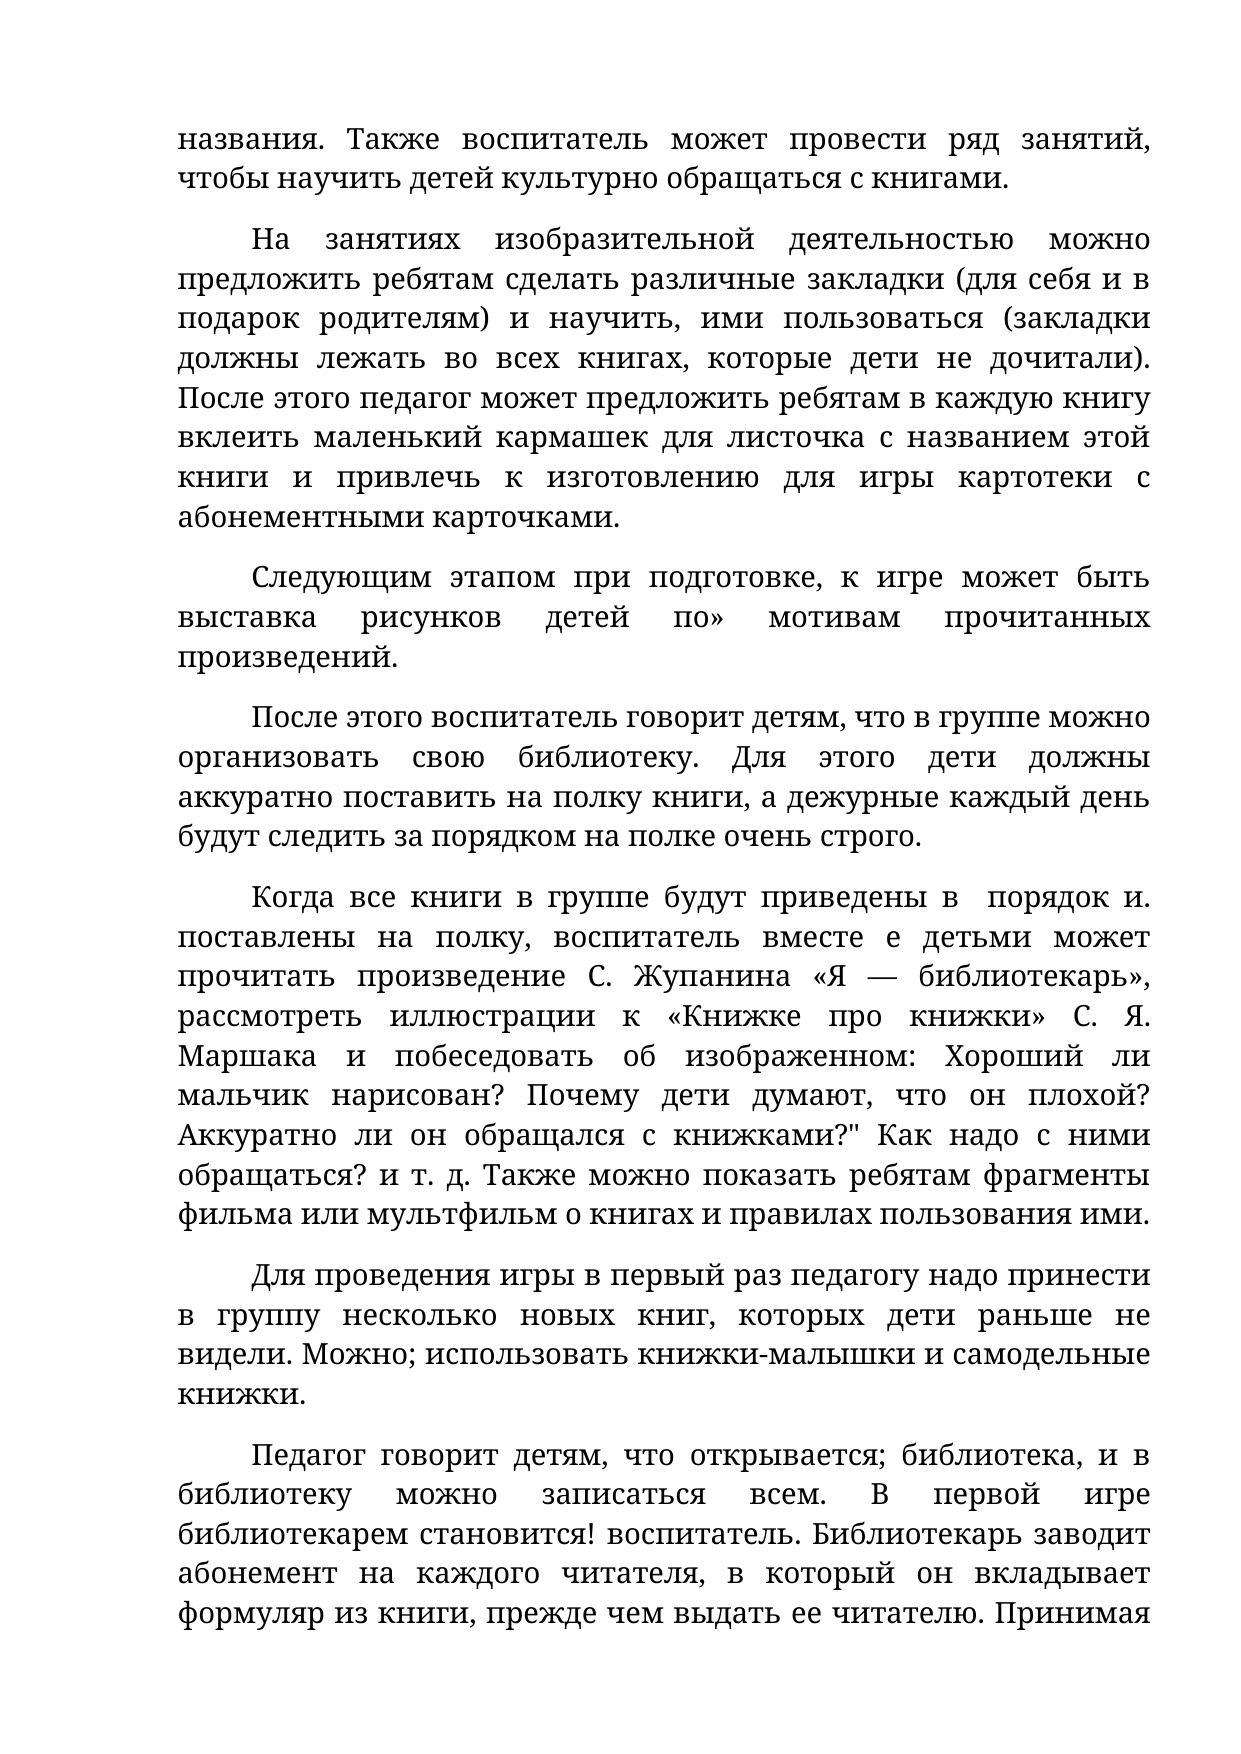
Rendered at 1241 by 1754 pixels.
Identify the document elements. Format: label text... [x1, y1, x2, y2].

text Для проведения игры в первый раз педагогу надо принести в группу несколько новых книг, которых дети раньше не видели. Можно; использовать книжки-малышки и самодельные книжки. [177, 1254, 1152, 1413]
text Следующим этапом при подготовке, к игре может быть выставка рисунков детей по» мотивам прочитанных произведений. [177, 557, 1152, 676]
text На занятиях изобразительной деятельностью можно предложить ребятам сделать различные закладки (для себя и в подарок родителям) и научить, ими пользоваться (закладки должны лежать во всех книгах, которые дети не дочитали). После этого педагог может предложить ребятам в каждую книгу вклеить маленький кармашек для листочка с названием этой книги и привлечь к изготовлению для игры картотеки с абонементными карточками. [177, 218, 1152, 536]
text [177, 1434, 1152, 1632]
text Когда все книги в группе будут приведены в порядок и. поставлены на полку, воспитатель вместе е детьми может прочитать произведение С. Жупанина «Я — библиотекарь», рассмотреть иллюстрации к «Книжке про книжки» С. Я. Маршака и побеседовать об изображенном: Хороший ли мальчик нарисован? Почему дети думают, что он плохой? Аккуратно ли он обращался с книжками?" Как надо с ними обращаться? и т. д. Также можно показать ребятам фрагменты фильма или мультфильм о книгах и правилах пользования ими. [177, 876, 1152, 1233]
text После этого воспитатель говорит детям, что в группе можно организовать свою библиотеку. Для этого дети должны аккуратно поставить на полку книги, а дежурные каждый день будут следить за порядком на полке очень строго. [177, 697, 1152, 855]
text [177, 118, 1152, 197]
